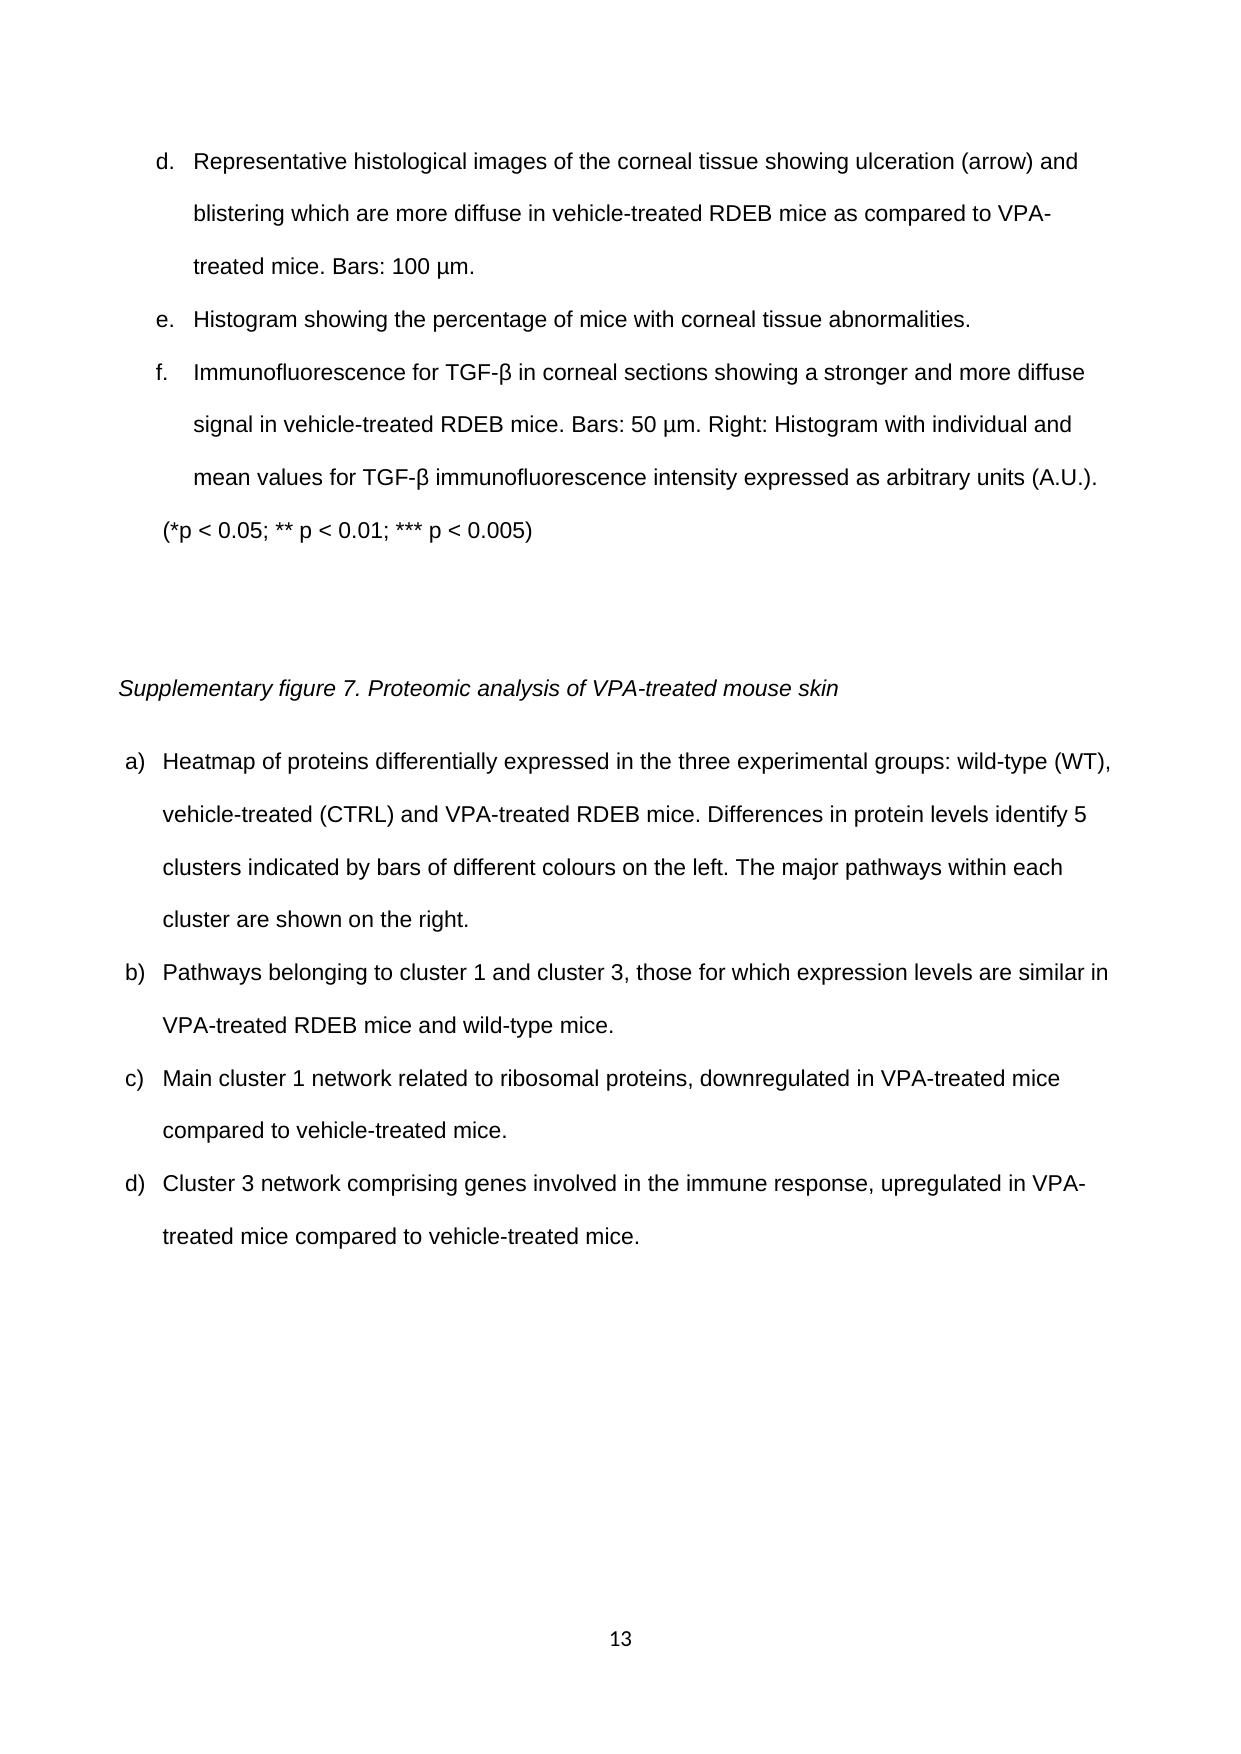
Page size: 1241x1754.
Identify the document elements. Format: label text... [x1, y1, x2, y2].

list Histogram showing the percentage of mice with corneal tissue abnormalities. [156, 306, 1122, 332]
list Pathways belonging to cluster 1 and cluster 3, those for which expression levels are similar in VPA-treated RDEB mice and wild-type mice. [125, 959, 1122, 1038]
text Supplementary figure 7. Proteomic analysis of VPA-treated mouse skin [118, 675, 1122, 701]
list Representative histological images of the corneal tissue showing ulceration (arrow) and blistering which are more diffuse in vehicle-treated RDEB mice as compared to VPA-treated mice. Bars: 100 µm. [156, 148, 1122, 279]
list Heatmap of proteins differentially expressed in the three experimental groups: wild-type (WT), vehicle-treated (CTRL) and VPA-treated RDEB mice. Differences in protein levels identify 5 clusters indicated by bars of different colours on the left. The major pathways within each cluster are shown on the right. [125, 748, 1122, 933]
text (*p < 0.05; ** p < 0.01; *** p < 0.005) [162, 517, 1122, 543]
list Immunofluorescence for TGF-β in corneal sections showing a stronger and more diffuse signal in vehicle-treated RDEB mice. Bars: 50 µm. Right: Histogram with individual and mean values for TGF-β immunofluorescence intensity expressed as arbitrary units (A.U.). [156, 358, 1122, 490]
list Main cluster 1 network related to ribosomal proteins, downregulated in VPA-treated mice compared to vehicle-treated mice. [125, 1064, 1122, 1143]
list Cluster 3 network comprising genes involved in the immune response, upregulated in VPA-treated mice compared to vehicle-treated mice. [125, 1170, 1122, 1249]
